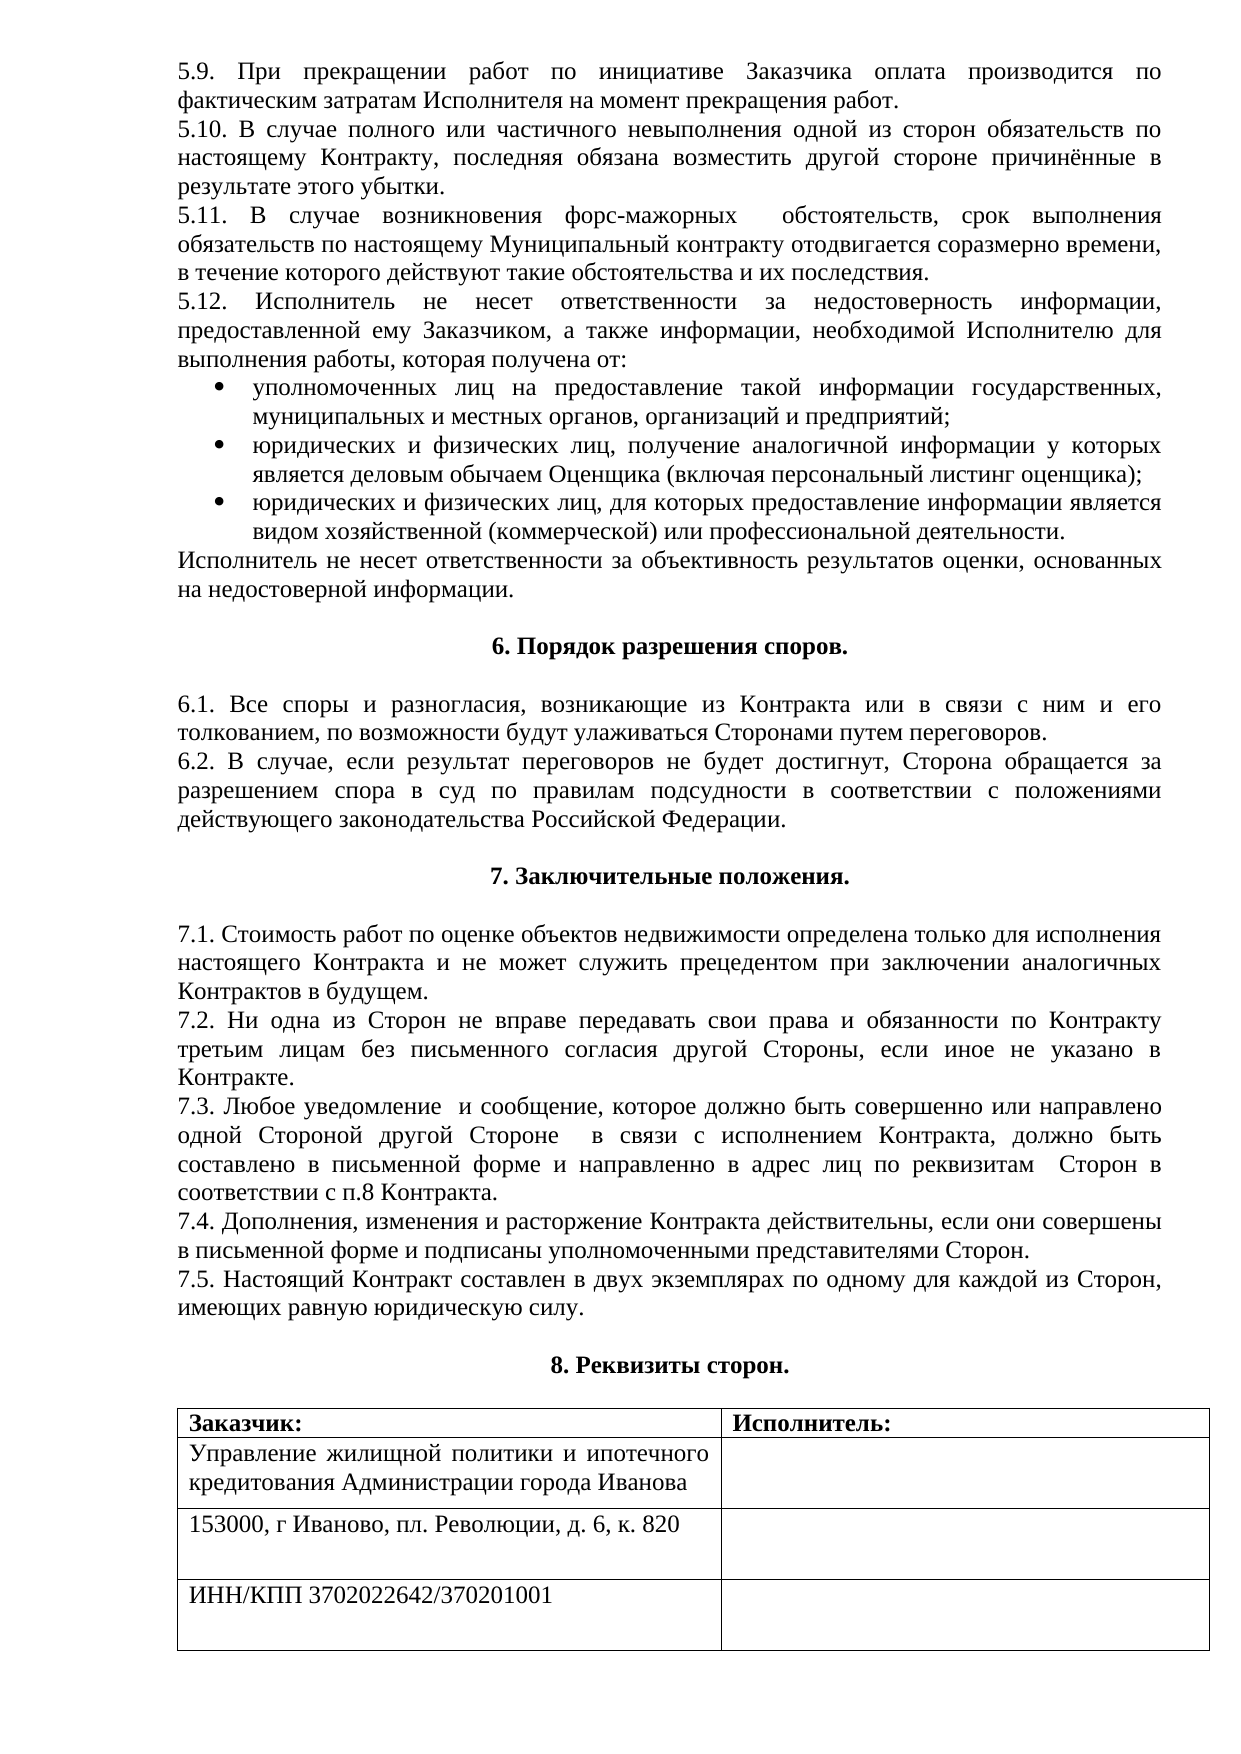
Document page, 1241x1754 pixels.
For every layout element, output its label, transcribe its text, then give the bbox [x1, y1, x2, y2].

table_cell [722, 1580, 1209, 1650]
list юридических и физических лиц, получение аналогичной информации у которых является деловым обычаем Оценщика (включая персональный листинг оценщика); [215, 430, 1162, 487]
text 7.2. Ни одна из Сторон не вправе передавать свои права и обязанности по Контракту третьим лицам без письменного согласия другой Стороны, если иное не указано в Контракте. [177, 1005, 1162, 1091]
text 6.1. Все споры и разногласия, возникающие из Контракта или в связи с ним и его толкованием, по возможности будут улаживаться Сторонами путем переговоров. [177, 689, 1162, 746]
text Исполнитель не несет ответственности за объективность результатов оценки, основанных на недостоверной информации. [177, 545, 1162, 602]
table_header Заказчик: [178, 1409, 721, 1437]
text 5.12. Исполнитель не несет ответственности за недостоверность информации, предоставленной ему Заказчиком, а также информации, необходимой Исполнителю для выполнения работы, которая получена от: [177, 286, 1162, 372]
table_cell Управление жилищной политики и ипотечного кредитования Администрации города Иванова [178, 1438, 721, 1508]
table_cell Иваново, пл. Революции, д. 6, к. 820 [178, 1509, 721, 1579]
text 7.1. Стоимость работ по оценке объектов недвижимости определена только для исполнения настоящего Контракта и не может служить прецедентом при заключении аналогичных Контрактов в будущем. [177, 919, 1162, 1005]
text 6.2. В случае, если результат переговоров не будет достигнут, Сторона обращается за разрешением спора в суд по правилам подсудности в соответствии с положениями действующего законодательства Российской Федерации. [177, 746, 1162, 832]
text 7.4. Дополнения, изменения и расторжение Контракта действительны, если они совершены в письменной форме и подписаны уполномоченными представителями Сторон. [177, 1206, 1162, 1264]
table_cell [722, 1509, 1209, 1579]
text 7. Заключительные положения. [177, 861, 1162, 890]
text 6. Порядок разрешения споров. [177, 631, 1162, 660]
text 5.11. В случае возникновения форс-мажорных обстоятельств, срок выполнения обязательств по настоящему Муниципальный контракту отодвигается соразмерно времени, в течение которого действуют такие обстоятельства и их последствия. [177, 200, 1162, 286]
text 7.3. Любое уведомление и сообщение, которое должно быть совершенно или направлено одной Стороной другой Стороне в связи с исполнением Контракта, должно быть составлено в письменной форме и направленно в адрес лиц по реквизитам Сторон в соответствии с п.8 Контракта. [177, 1091, 1162, 1206]
table_cell [722, 1438, 1209, 1508]
text 7.5. Настоящий Контракт составлен в двух экземплярах по одному для каждой из Сторон, имеющих равную юридическую силу. [177, 1264, 1162, 1321]
text 8. Реквизиты сторон. [177, 1350, 1162, 1379]
table_cell ИНН/КПП 3702022642/370201001 [178, 1580, 721, 1650]
text 5.10. В случае полного или частичного невыполнения одной из сторон обязательств по настоящему Контракту, последняя обязана возместить другой стороне причинённые в результате этого убытки. [177, 114, 1162, 200]
list уполномоченных лиц на предоставление такой информации государственных, муниципальных и местных органов, организаций и предприятий; [215, 372, 1162, 430]
text 5.9. При прекращении работ по инициативе Заказчика оплата производится по фактическим затратам Исполнителя на момент прекращения работ. [177, 56, 1162, 114]
list юридических и физических лиц, для которых предоставление информации является видом хозяйственной (коммерческой) или профессиональной деятельности. [215, 487, 1162, 545]
table_header Исполнитель: [722, 1409, 1209, 1437]
